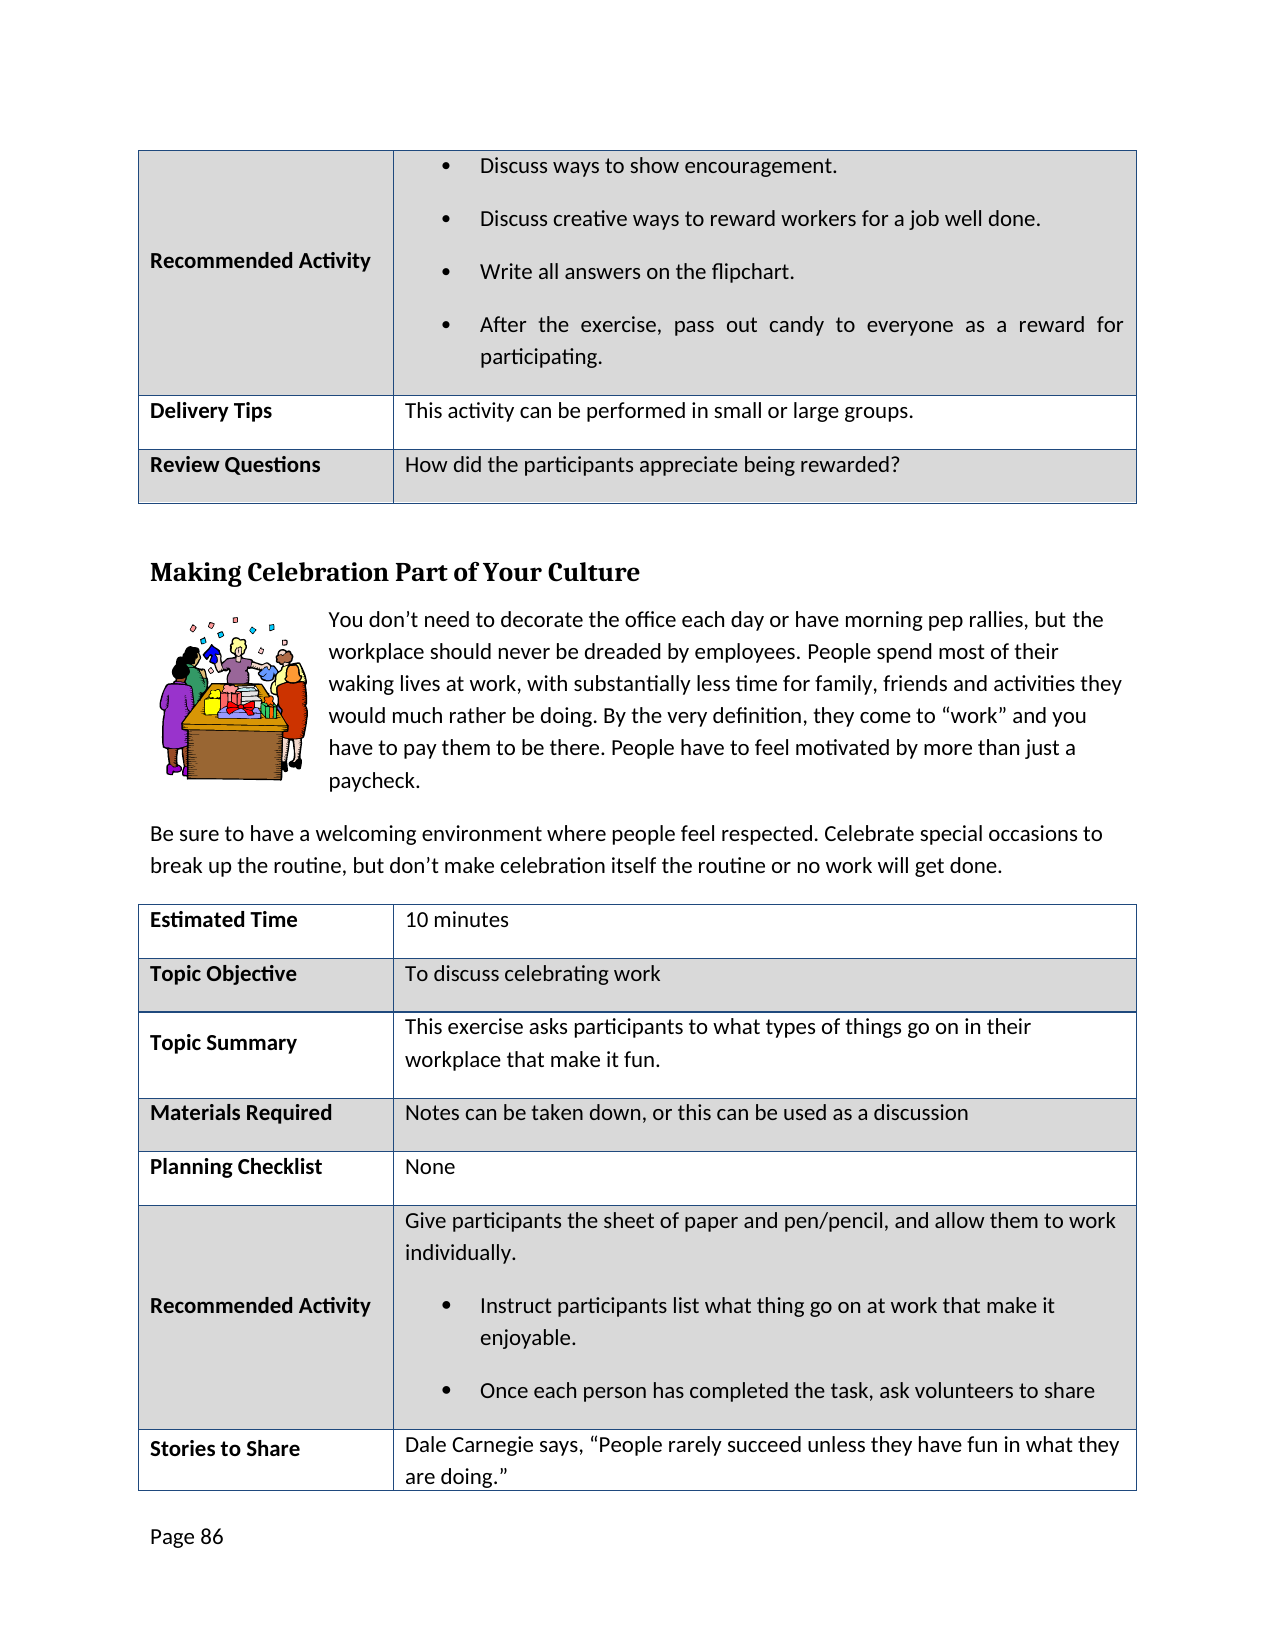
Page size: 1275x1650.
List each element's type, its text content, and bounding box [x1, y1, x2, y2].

table_cell This exercise asks participants to what types of things go on in their workplace that make it fun. [394, 1013, 1136, 1097]
table_cell This activity can be performed in small or large groups. [394, 396, 1136, 449]
table_cell Give participants the sheet of paper and pen/pencil, and allow them to work individually. Instruct participants list what thing go on at work that make it enjoyable. Once each person has completed the task, ask volunteers to share [394, 1206, 1136, 1429]
table_cell Discuss ways to show encouragement. Discuss creative ways to reward workers for a job well done. Write all answers on the flipchart. After the exercise, pass out candy to everyone as a reward for participating. [394, 151, 1136, 395]
table_cell Notes can be taken down, or this can be used as a discussion [394, 1099, 1136, 1151]
table_cell Recommended Activity [139, 1206, 393, 1429]
table_cell Topic Objective [139, 959, 393, 1011]
subtitle Making Celebration Part of Your Culture [150, 557, 1125, 588]
table_cell Planning Checklist [139, 1152, 393, 1205]
table_cell Topic Summary [139, 1013, 393, 1097]
table_cell To discuss celebrating work [394, 959, 1136, 1011]
table_cell Materials Required [139, 1099, 393, 1151]
text Be sure to have a welcoming environment where people feel respected. Celebrate special occasions to break up the routine, but don’t make celebration itself the routine or no work will get done. [150, 819, 1125, 879]
table_header 10 minutes [394, 905, 1136, 958]
table_header Estimated Time [139, 905, 393, 958]
table_cell Dale Carnegie says, “People rarely succeed unless they have fun in what they are doing.” [394, 1430, 1136, 1490]
table_cell Review Questions [139, 450, 393, 502]
table_cell Recommended Activity [139, 151, 393, 395]
table_cell None [394, 1152, 1136, 1205]
table_cell How did the participants appreciate being rewarded? [394, 450, 1136, 502]
text You don’t need to decorate the office each day or have morning pep rallies, but the workplace should never be dreaded by employees. People spend most of their waking lives at work, with substantially less time for family, friends and activities they would much rather be doing. By the very definition, they come to “work” and you have to pay them to be there. People have to feel motivated by more than just a paycheck. [150, 605, 1125, 794]
table_cell Delivery Tips [139, 396, 393, 449]
table_cell Stories to Share [139, 1430, 393, 1490]
